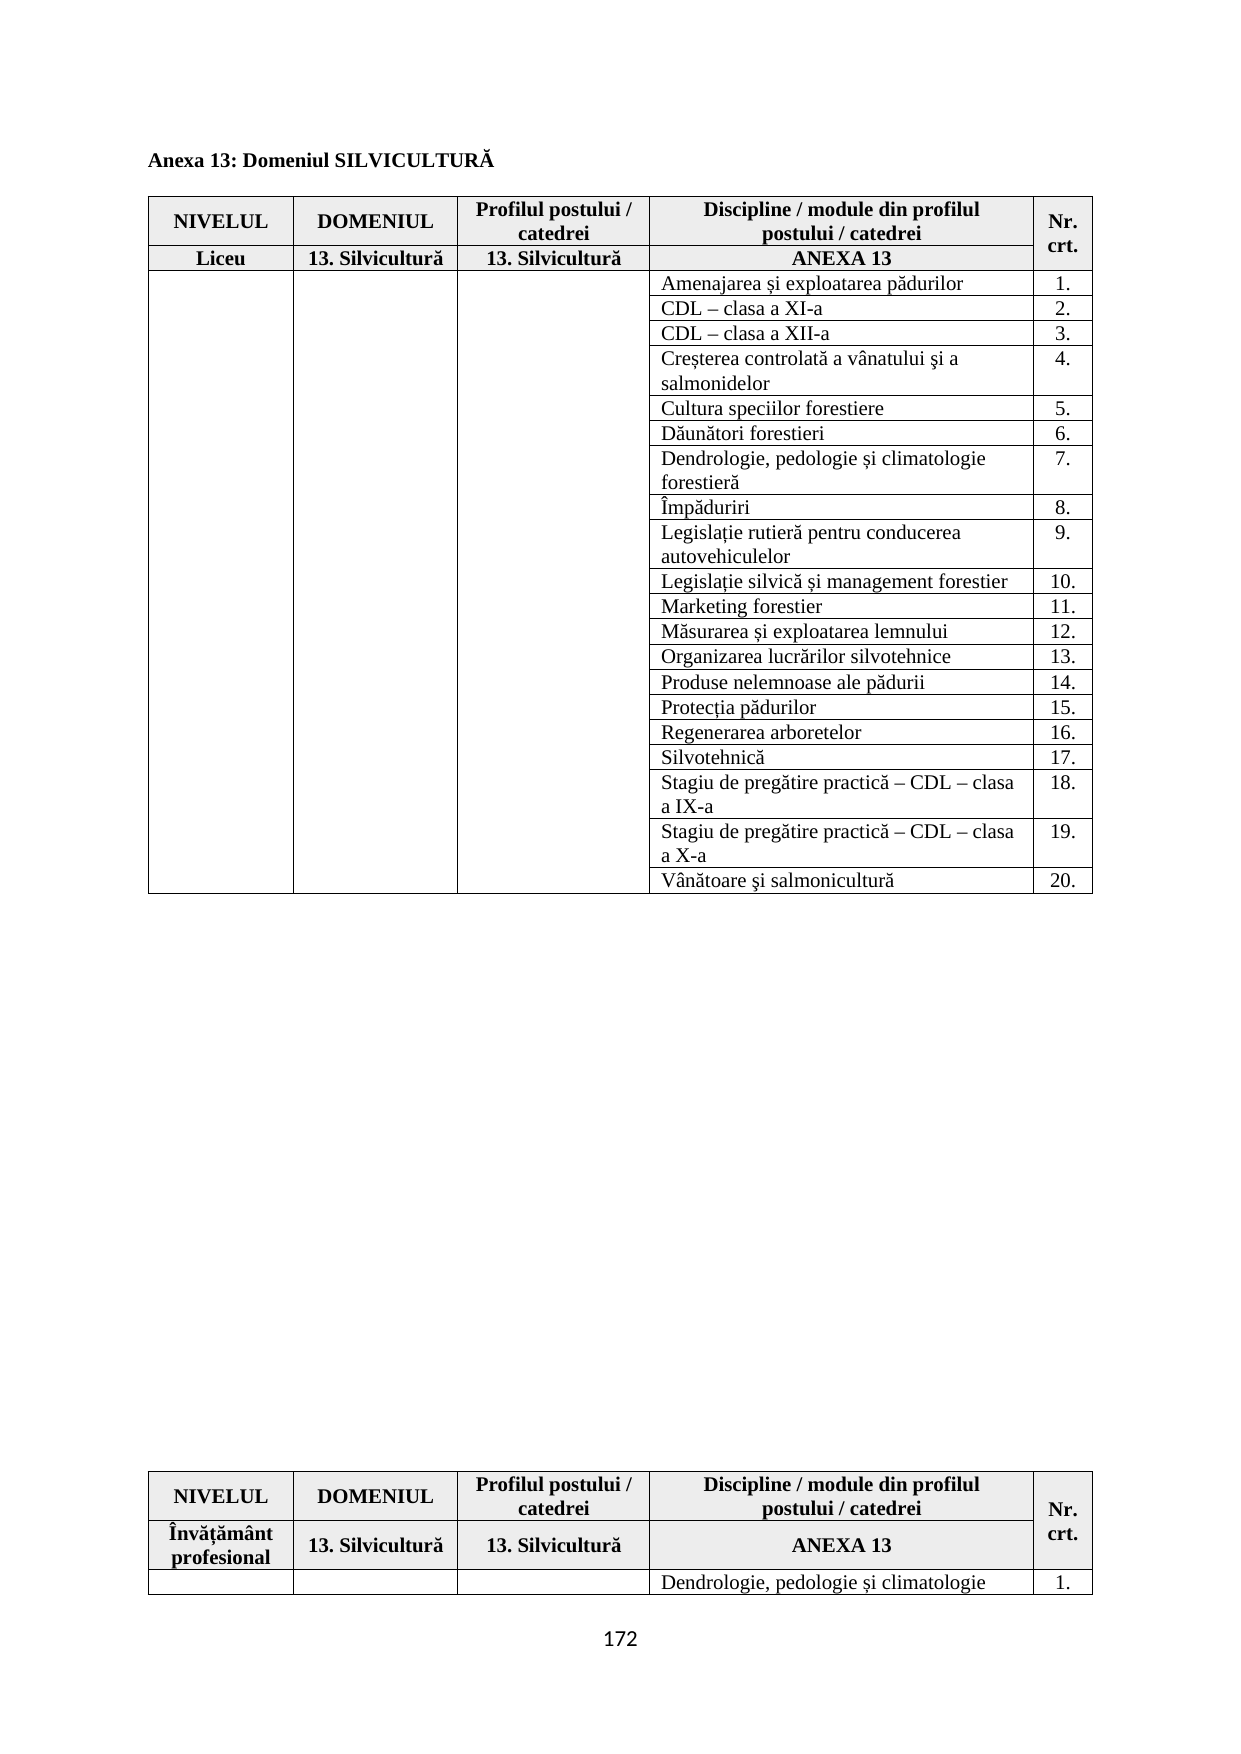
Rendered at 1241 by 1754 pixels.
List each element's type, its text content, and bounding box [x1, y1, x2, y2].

table_cell Legislație rutieră pentru conducerea autovehiculelor [650, 520, 1033, 568]
table_cell Vânătoare şi salmonicultură [650, 868, 1033, 892]
table_header Discipline / module din profilul postului / catedrei [650, 197, 1033, 245]
table_cell 4. [1034, 346, 1092, 394]
table_cell Stagiu de pregătire practică – CDL – clasa a X-a [650, 819, 1033, 867]
table_header DOMENIUL [294, 1472, 457, 1520]
table_cell 15. [1034, 695, 1092, 719]
table_cell 10. [1034, 569, 1092, 593]
table_cell 7. [1034, 446, 1092, 494]
table_cell Legislație silvică și management forestier [650, 569, 1033, 593]
table_cell [458, 271, 649, 892]
table_cell 12. [1034, 619, 1092, 643]
table_cell Organizarea lucrărilor silvotehnice [650, 645, 1033, 668]
table_header Profilul postului / catedrei [458, 197, 649, 245]
table_cell Amenajarea și exploatarea pădurilor [650, 271, 1033, 295]
table_cell [294, 1570, 457, 1594]
table_cell 2. [1034, 296, 1092, 320]
table_cell Dendrologie, pedologie și climatologie forestieră [650, 446, 1033, 494]
table_cell 3. [1034, 321, 1092, 345]
table_cell 13. [1034, 645, 1092, 668]
table_cell Regenerarea arboretelor [650, 720, 1033, 744]
table_cell Liceu [149, 246, 293, 270]
table_cell 11. [1034, 594, 1092, 618]
table_cell Măsurarea și exploatarea lemnului [650, 619, 1033, 643]
table_cell CDL – clasa a XI-a [650, 296, 1033, 320]
table_cell Dendrologie, pedologie și climatologie forestieră [650, 1570, 1033, 1594]
table_cell 8. [1034, 495, 1092, 519]
table_cell 18. [1034, 770, 1092, 818]
table_cell 6. [1034, 421, 1092, 445]
table_cell Protecția pădurilor [650, 695, 1033, 719]
table_cell 14. [1034, 670, 1092, 694]
table_cell 16. [1034, 720, 1092, 744]
table_cell Marketing forestier [650, 594, 1033, 618]
table_cell Învățământ profesional [149, 1521, 293, 1569]
table_header NIVELUL [149, 1472, 293, 1520]
table_cell Dăunători forestieri [650, 421, 1033, 445]
table_cell 13. Silvicultură [458, 246, 649, 270]
table_header Nr. crt. [1034, 197, 1092, 270]
table_cell 1. [1034, 271, 1092, 295]
table_cell [458, 1570, 649, 1594]
table_cell 9. [1034, 520, 1092, 568]
table_cell 1. [1034, 1570, 1092, 1594]
table_cell 13. Silvicultură [458, 1521, 649, 1569]
table_cell 5. [1034, 396, 1092, 419]
table_cell 13. Silvicultură [294, 246, 457, 270]
table_cell Silvotehnică [650, 745, 1033, 769]
table_header Nr. crt. [1034, 1472, 1092, 1569]
table_header Profilul postului / catedrei [458, 1472, 649, 1520]
table_cell [149, 1570, 293, 1594]
table_header NIVELUL [149, 197, 293, 245]
text Anexa 13: Domeniul SILVICULTURĂ [148, 148, 1093, 172]
table_cell ANEXA 13 [650, 246, 1033, 270]
table_cell CDL – clasa a XII-a [650, 321, 1033, 345]
table_cell 20. [1034, 868, 1092, 892]
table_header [650, 1472, 1033, 1520]
table_cell 13. Silvicultură [294, 1521, 457, 1569]
table_cell Produse nelemnoase ale pădurii [650, 670, 1033, 694]
table_cell [294, 271, 457, 892]
table_cell [149, 271, 293, 892]
table_cell ANEXA 13 [650, 1521, 1033, 1569]
table_cell Împăduriri [650, 495, 1033, 519]
table_cell Cultura speciilor forestiere [650, 396, 1033, 419]
table_cell Stagiu de pregătire practică – CDL – clasa a IX-a [650, 770, 1033, 818]
table_cell Creșterea controlată a vânatului şi a salmonidelor [650, 346, 1033, 394]
table_cell 19. [1034, 819, 1092, 867]
table_header DOMENIUL [294, 197, 457, 245]
table_cell 17. [1034, 745, 1092, 769]
